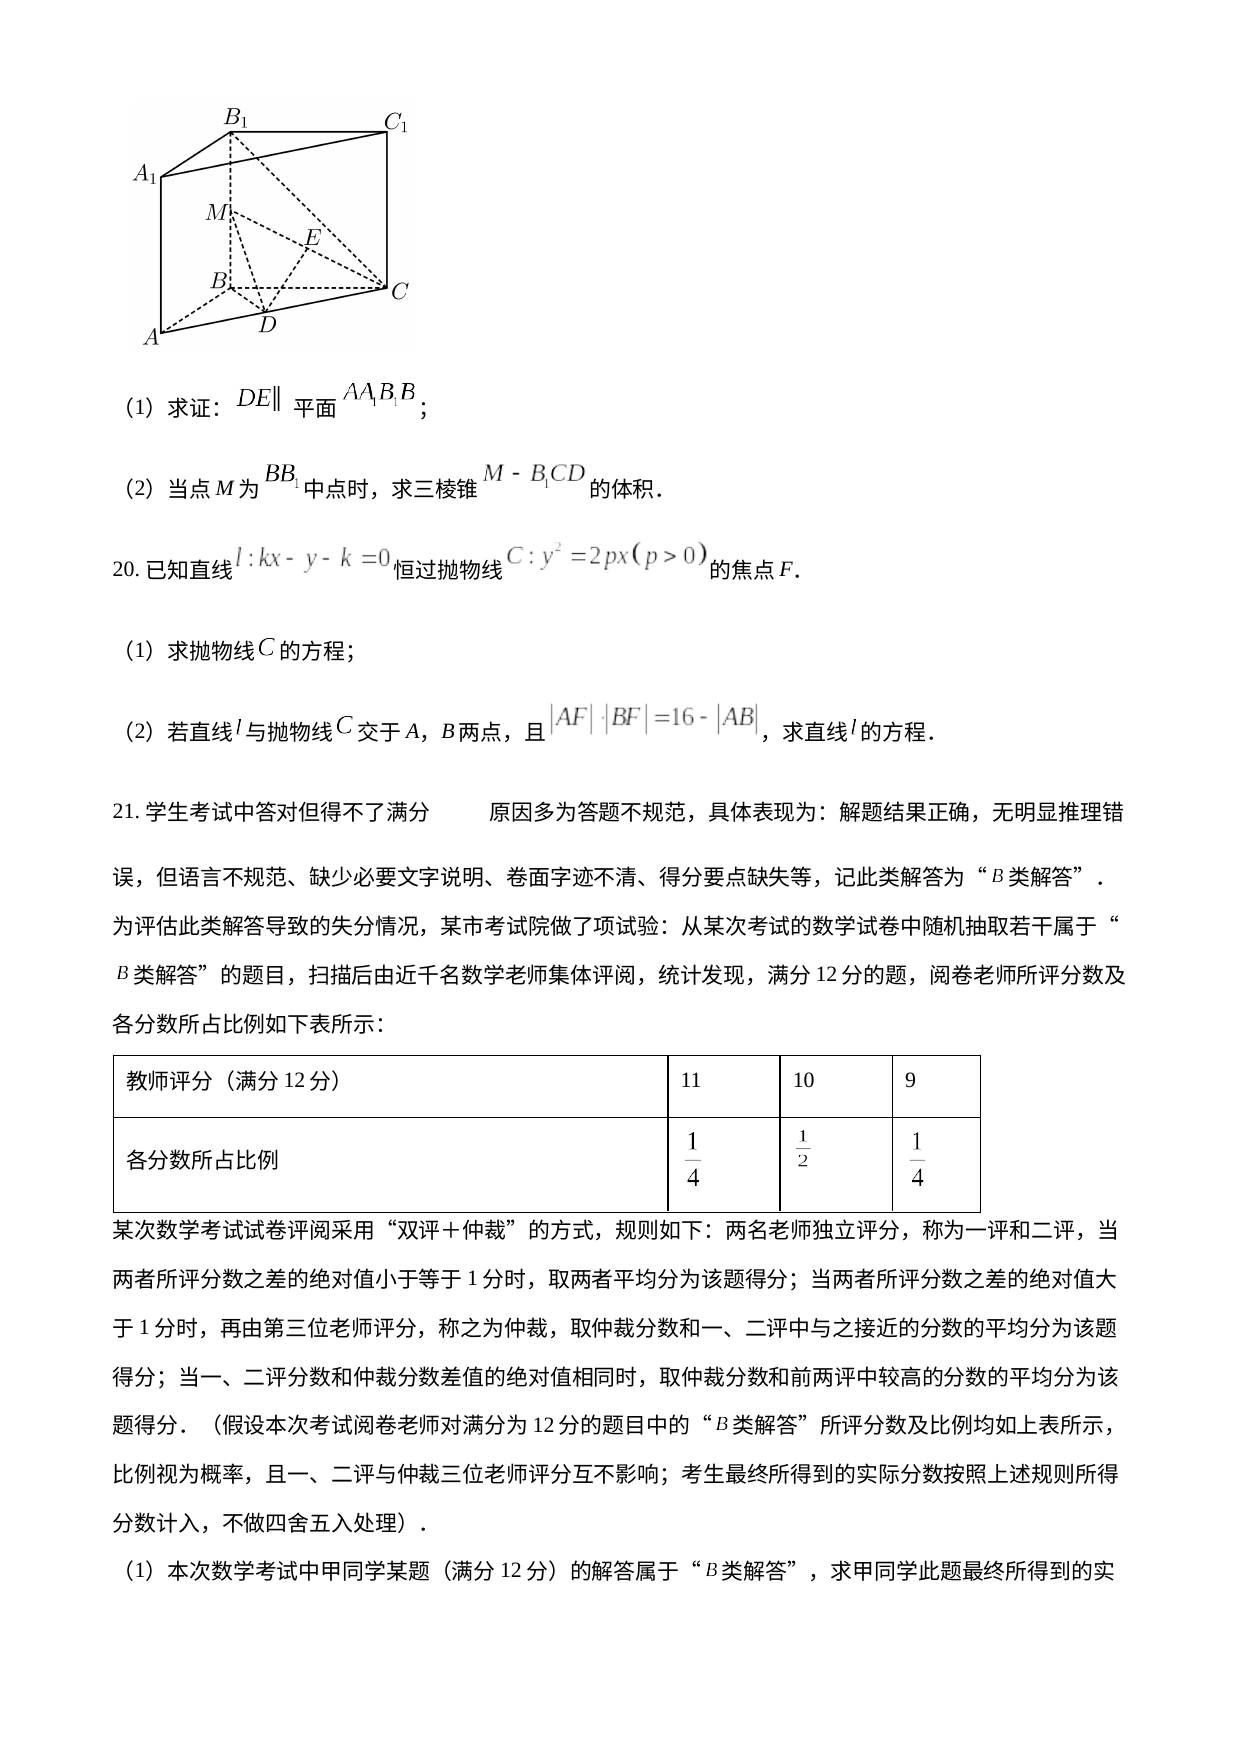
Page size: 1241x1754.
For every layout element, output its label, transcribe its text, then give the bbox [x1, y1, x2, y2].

table_cell 各分数所占比例 [114, 1118, 667, 1211]
text 21. 学生考试中答对但得不了满分原因多为答题不规范，具体表现为：解题结果正确，无明显推理错误，但语言不规范、缺少必要文字说明、卷面字迹不清、得分要点缺失等，记此类解答为“类解答”．为评估此类解答导致的失分情况，某市考试院做了项试验：从某次考试的数学试卷中随机抽取若干属于“类解答”的题目，扫描后由近千名数学老师集体评阅，统计发现，满分12分的题，阅卷老师所评分数及各分数所占比例如下表所示： [112, 779, 1128, 1039]
text （1）求证：平面； [112, 374, 1128, 439]
table_header 11 [669, 1056, 779, 1117]
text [112, 1554, 1128, 1586]
table_header 10 [781, 1056, 892, 1117]
table_header 9 [893, 1056, 980, 1117]
text 20. 已知直线恒过抛物线的焦点F． [112, 536, 1128, 601]
text （2）若直线与抛物线交于A，B两点，且，求直线的方程． [112, 698, 1128, 763]
table_cell [893, 1118, 980, 1211]
table_cell [781, 1118, 892, 1211]
picture [131, 101, 415, 352]
text 某次数学考试试卷评阅采用“双评＋仲裁”的方式，规则如下：两名老师独立评分，称为一评和二评，当两者所评分数之差的绝对值小于等于1分时，取两者平均分为该题得分；当两者所评分数之差的绝对值大于1分时，再由第三位老师评分，称之为仲裁，取仲裁分数和一、二评中与之接近的分数的平均分为该题得分；当一、二评分数和仲裁分数差值的绝对值相同时，取仲裁分数和前两评中较高的分数的平均分为该题得分．（假设本次考试阅卷老师对满分为12分的题目中的“类解答”所评分数及比例均如上表所示，比例视为概率，且一、二评与仲裁三位老师评分互不影响；考生最终所得到的实际分数按照上述规则所得分数计入，不做四舍五入处理）． [112, 1213, 1128, 1538]
table_header 教师评分（满分12分） [114, 1056, 667, 1117]
table_cell [669, 1118, 779, 1211]
text （2）当点M为中点时，求三棱锥的体积． [112, 455, 1128, 520]
text （1）求抛物线的方程； [112, 617, 1128, 682]
